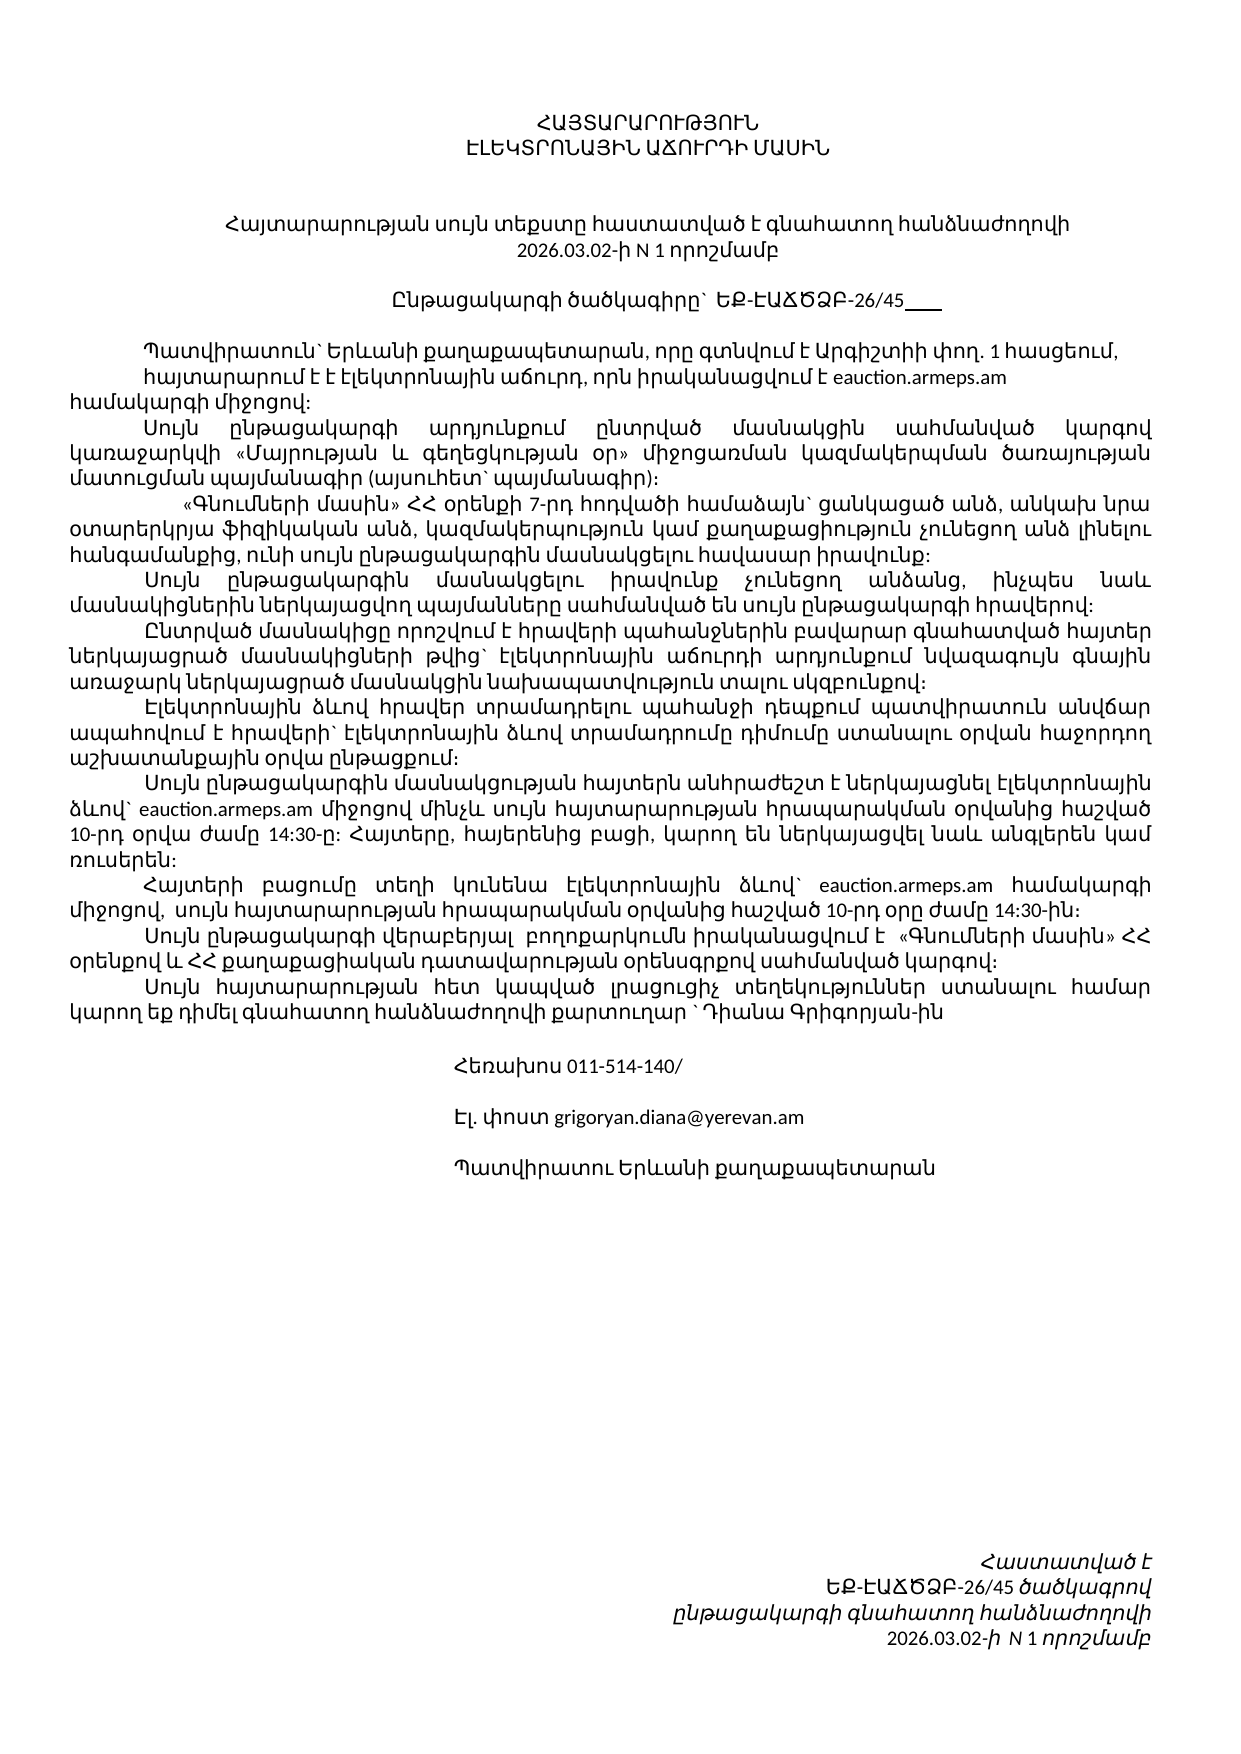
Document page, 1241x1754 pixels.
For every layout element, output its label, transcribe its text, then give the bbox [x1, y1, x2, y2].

text Սույն ընթացակարգին մասնակցության հայտերն անհրաժեշտ է ներկայացնել էլեկտրոնային ձևով` eauction.armeps.am միջոցով մինչև սույն հայտարարության հրապարակման օրվանից հաշված 10-րդ օրվա ժամը 14:30-ը: Հայտերը, հայերենից բացի, կարող են ներկայացվել նաև անգլերեն կամ ռուսերեն: [69, 771, 1152, 872]
text Հաստատված է [69, 1549, 1152, 1574]
text Սույն ընթացակարգի վերաբերյալ բողոքարկումն իրականացվում է «Գնումների մասին» ՀՀ օրենքով և ՀՀ քաղաքացիական դատավարության օրենսգրքով սահմանված կարգով։ [69, 923, 1152, 974]
text ԷԼԵԿՏՐՈՆԱՅԻՆ ԱՃՈՒՐԴԻ ՄԱՍԻՆ [69, 135, 1152, 161]
text «Գնումների մասին» ՀՀ օրենքի 7-րդ հոդվածի համաձայն` ցանկացած անձ, անկախ նրա օտարերկրյա ֆիզիկական անձ, կազմակերպություն կամ քաղաքացիություն չունեցող անձ լինելու հանգամանքից, ունի սույն ընթացակարգին մասնակցելու հավասար իրավունք: [69, 491, 1152, 567]
text Էլ. փոստ grigoryan.diana@yerevan.am [69, 1104, 1152, 1129]
text Սույն ընթացակարգի արդյունքում ընտրված մասնակցին սահմանված կարգով կառաջարկվի «Մայրության և գեղեցկության օր» միջոցառման կազմակերպման ծառայության մատուցման պայմանագիր (այսուհետ` պայմանագիր)։ [69, 415, 1152, 491]
text ընթացակարգի գնահատող հանձնաժողովի [69, 1600, 1152, 1625]
text ՀԱՅՏԱՐԱՐՈՒԹՅՈՒՆ [69, 110, 1152, 135]
text Սույն ընթացակարգին մասնակցելու իրավունք չունեցող անձանց, ինչպես նաև մասնակիցներին ներկայացվող պայմանները սահմանված են սույն ընթացակարգի հրավերով: [69, 567, 1152, 618]
text 2026.03.02 -ի N 1 որոշմամբ [69, 237, 1152, 262]
text ԵՔ-ԷԱՃԾՁԲ-26/45 ծածկագրով [69, 1574, 1152, 1600]
text Հայտերի բացումը տեղի կունենա էլեկտրոնային ձևով` eauction.armeps.am համակարգի միջոցով, սույն հայտարարության հրապարակման օրվանից հաշված 10-րդ օրը ժամը 14:30-ին։ [69, 872, 1152, 923]
text Հեռախոս 011-514-140/ [69, 1053, 1152, 1078]
text Հայտարարության սույն տեքստը հաստատված է գնահատող հանձնաժողովի [69, 211, 1152, 237]
text Էլեկտրոնային ձևով հրավեր տրամադրելու պահանջի դեպքում պատվիրատուն անվճար ապահովում է հրավերի` էլեկտրոնային ձևով տրամադրումը դիմումը ստանալու օրվան հաջորդող աշխատանքային օրվա ընթացքում։ [69, 694, 1152, 771]
text 2026.03.02 -ի N 1 որոշմամբ [69, 1625, 1152, 1651]
text հայտարարում է է էլեկտրոնային աճուրդ, որն իրականացվում է eauction.armeps.am համակարգի միջոցով: [69, 364, 1152, 415]
text Պատվիրատու Երևանի քաղաքապետարան [69, 1155, 1152, 1180]
text Ընթացակարգի ծածկագիրը` ԵՔ-ԷԱՃԾՁԲ-26/45 [69, 288, 1152, 313]
text Պատվիրատուն` Երևանի քաղաքապետարան, որը գտնվում է Արգիշտիի փող. 1 հասցեում, [69, 338, 1152, 364]
text Ընտրված մասնակիցը որոշվում է հրավերի պահանջներին բավարար գնահատված հայտեր ներկայացրած մասնակիցների թվից` էլեկտրոնային աճուրդի արդյունքում նվազագույն գնային առաջարկ ներկայացրած մասնակցին նախապատվություն տալու սկզբունքով։ [69, 618, 1152, 694]
text Սույն հայտարարության հետ կապված լրացուցիչ տեղեկություններ ստանալու համար կարող եք դիմել գնահատող հանձնաժողովի քարտուղար ` Դիանա Գրիգորյան-ին [69, 974, 1152, 1025]
